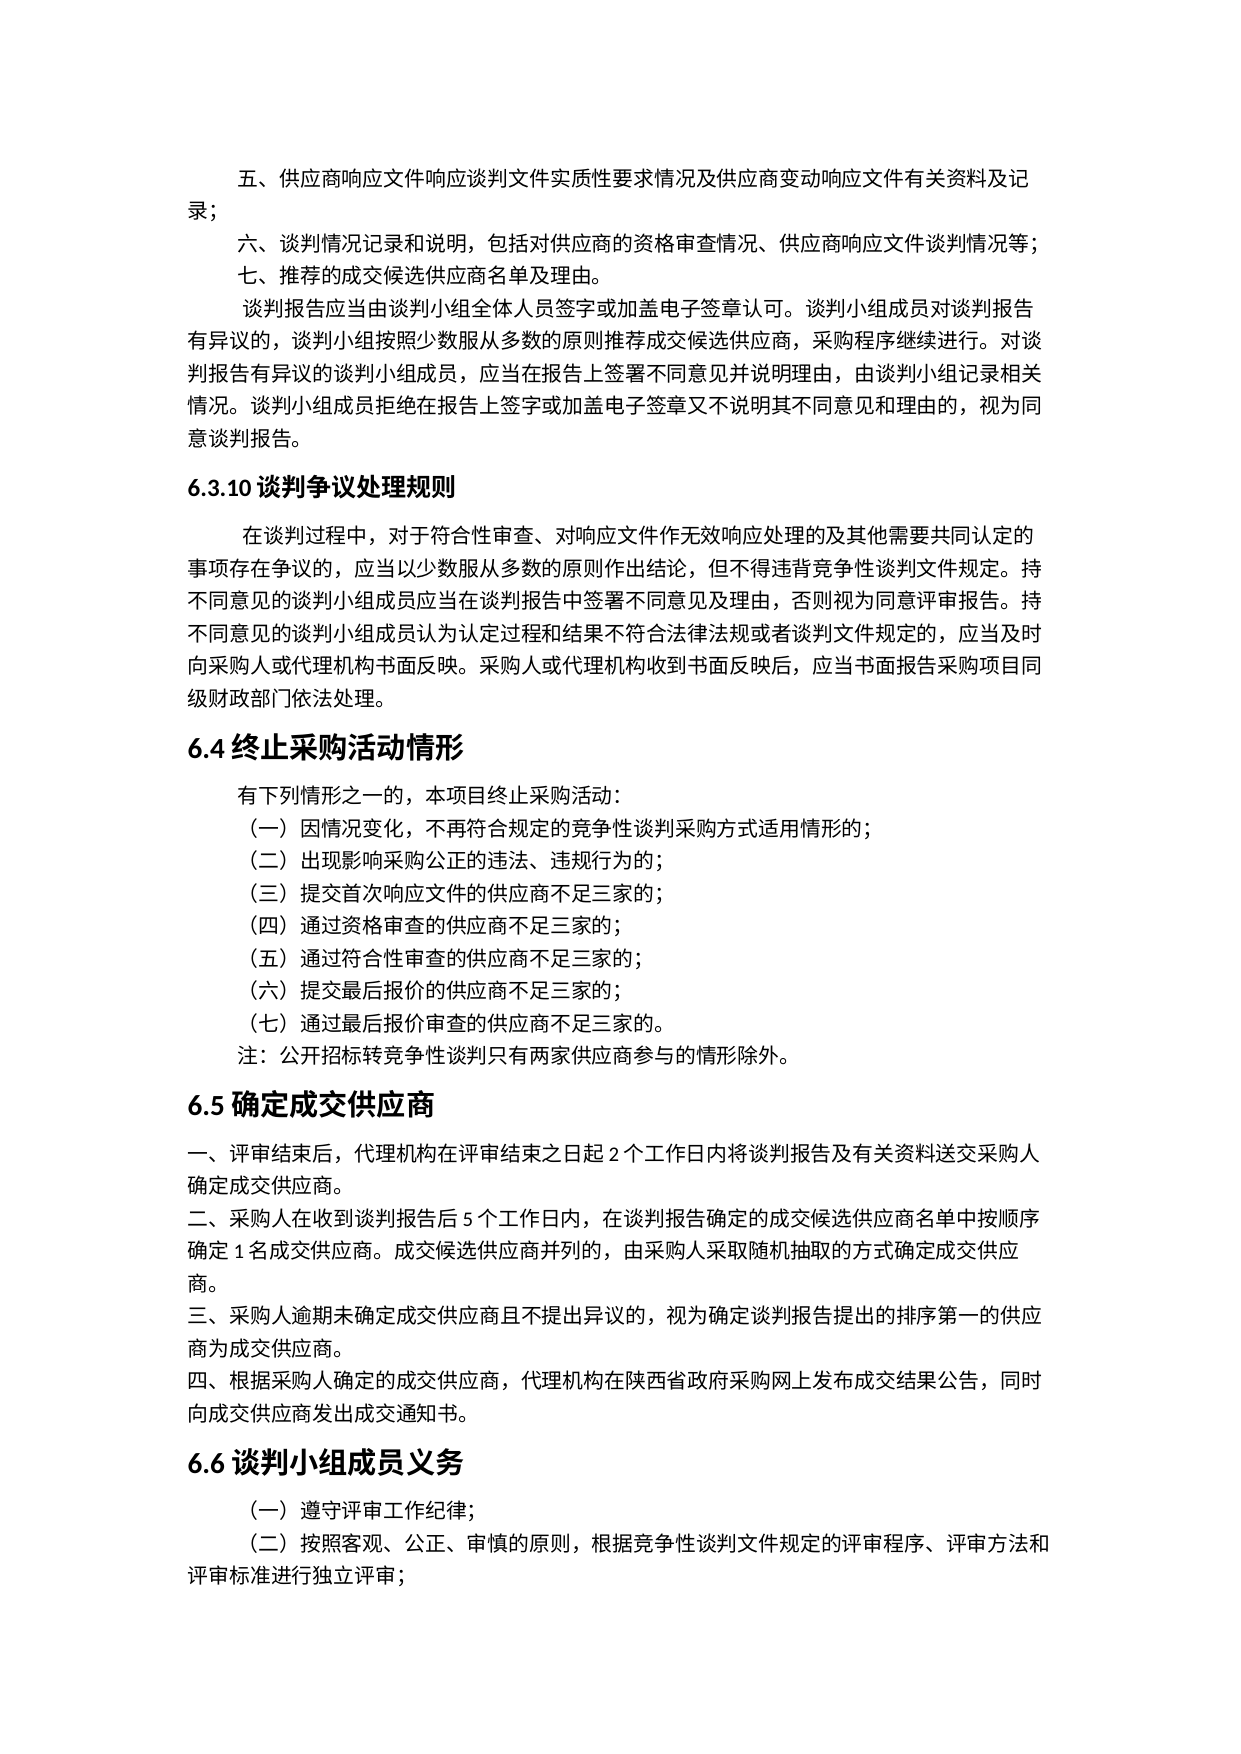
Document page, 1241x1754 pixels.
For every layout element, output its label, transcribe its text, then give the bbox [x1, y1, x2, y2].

text 四、根据采购人确定的成交供应商，代理机构在陕西省政府采购网上发布成交结果公告，同时向成交供应商发出成交通知书。 [187, 1364, 1053, 1429]
text 6.5确定成交供应商 [187, 1072, 1053, 1137]
text 三、采购人逾期未确定成交供应商且不提出异议的，视为确定谈判报告提出的排序第一的供应商为成交供应商。 [187, 1299, 1053, 1364]
text （一）遵守评审工作纪律； [187, 1494, 1053, 1527]
text （四）通过资格审查的供应商不足三家的； [187, 909, 1053, 942]
text 七、推荐的成交候选供应商名单及理由。 [187, 259, 1053, 292]
text 谈判报告应当由谈判小组全体人员签字或加盖电子签章认可。谈判小组成员对谈判报告有异议的，谈判小组按照少数服从多数的原则推荐成交候选供应商，采购程序继续进行。对谈判报告有异议的谈判小组成员，应当在报告上签署不同意见并说明理由，由谈判小组记录相关情况。谈判小组成员拒绝在报告上签字或加盖电子签章又不说明其不同意见和理由的，视为同意谈判报告。 [187, 292, 1053, 454]
text （五）通过符合性审查的供应商不足三家的； [187, 942, 1053, 974]
text 6.6谈判小组成员义务 [187, 1429, 1053, 1494]
text 6.4终止采购活动情形 [187, 714, 1053, 779]
text （三）提交首次响应文件的供应商不足三家的； [187, 877, 1053, 909]
text 在谈判过程中，对于符合性审查、对响应文件作无效响应处理的及其他需要共同认定的事项存在争议的，应当以少数服从多数的原则作出结论，但不得违背竞争性谈判文件规定。持不同意见的谈判小组成员应当在谈判报告中签署不同意见及理由，否则视为同意评审报告。持不同意见的谈判小组成员认为认定过程和结果不符合法律法规或者谈判文件规定的，应当及时向采购人或代理机构书面反映。采购人或代理机构收到书面反映后，应当书面报告采购项目同级财政部门依法处理。 [187, 519, 1053, 714]
text 有下列情形之一的，本项目终止采购活动： [187, 779, 1053, 812]
text （一）因情况变化，不再符合规定的竞争性谈判采购方式适用情形的； [187, 812, 1053, 844]
text 二、采购人在收到谈判报告后5个工作日内，在谈判报告确定的成交候选供应商名单中按顺序确定1名成交供应商。成交候选供应商并列的，由采购人采取随机抽取的方式确定成交供应商。 [187, 1202, 1053, 1299]
text 6.3.10谈判争议处理规则 [187, 454, 1053, 519]
text （二）出现影响采购公正的违法、违规行为的； [187, 844, 1053, 877]
text （六）提交最后报价的供应商不足三家的； [187, 974, 1053, 1007]
text （二）按照客观、公正、审慎的原则，根据竞争性谈判文件规定的评审程序、评审方法和评审标准进行独立评审； [187, 1527, 1053, 1592]
text （七）通过最后报价审查的供应商不足三家的。 [187, 1007, 1053, 1039]
text 五、供应商响应文件响应谈判文件实质性要求情况及供应商变动响应文件有关资料及记录； [187, 162, 1053, 227]
text 六、谈判情况记录和说明，包括对供应商的资格审查情况、供应商响应文件谈判情况等； [187, 227, 1053, 259]
text 一、评审结束后，代理机构在评审结束之日起2个工作日内将谈判报告及有关资料送交采购人确定成交供应商。 [187, 1137, 1053, 1202]
text 注：公开招标转竞争性谈判只有两家供应商参与的情形除外。 [187, 1039, 1053, 1072]
